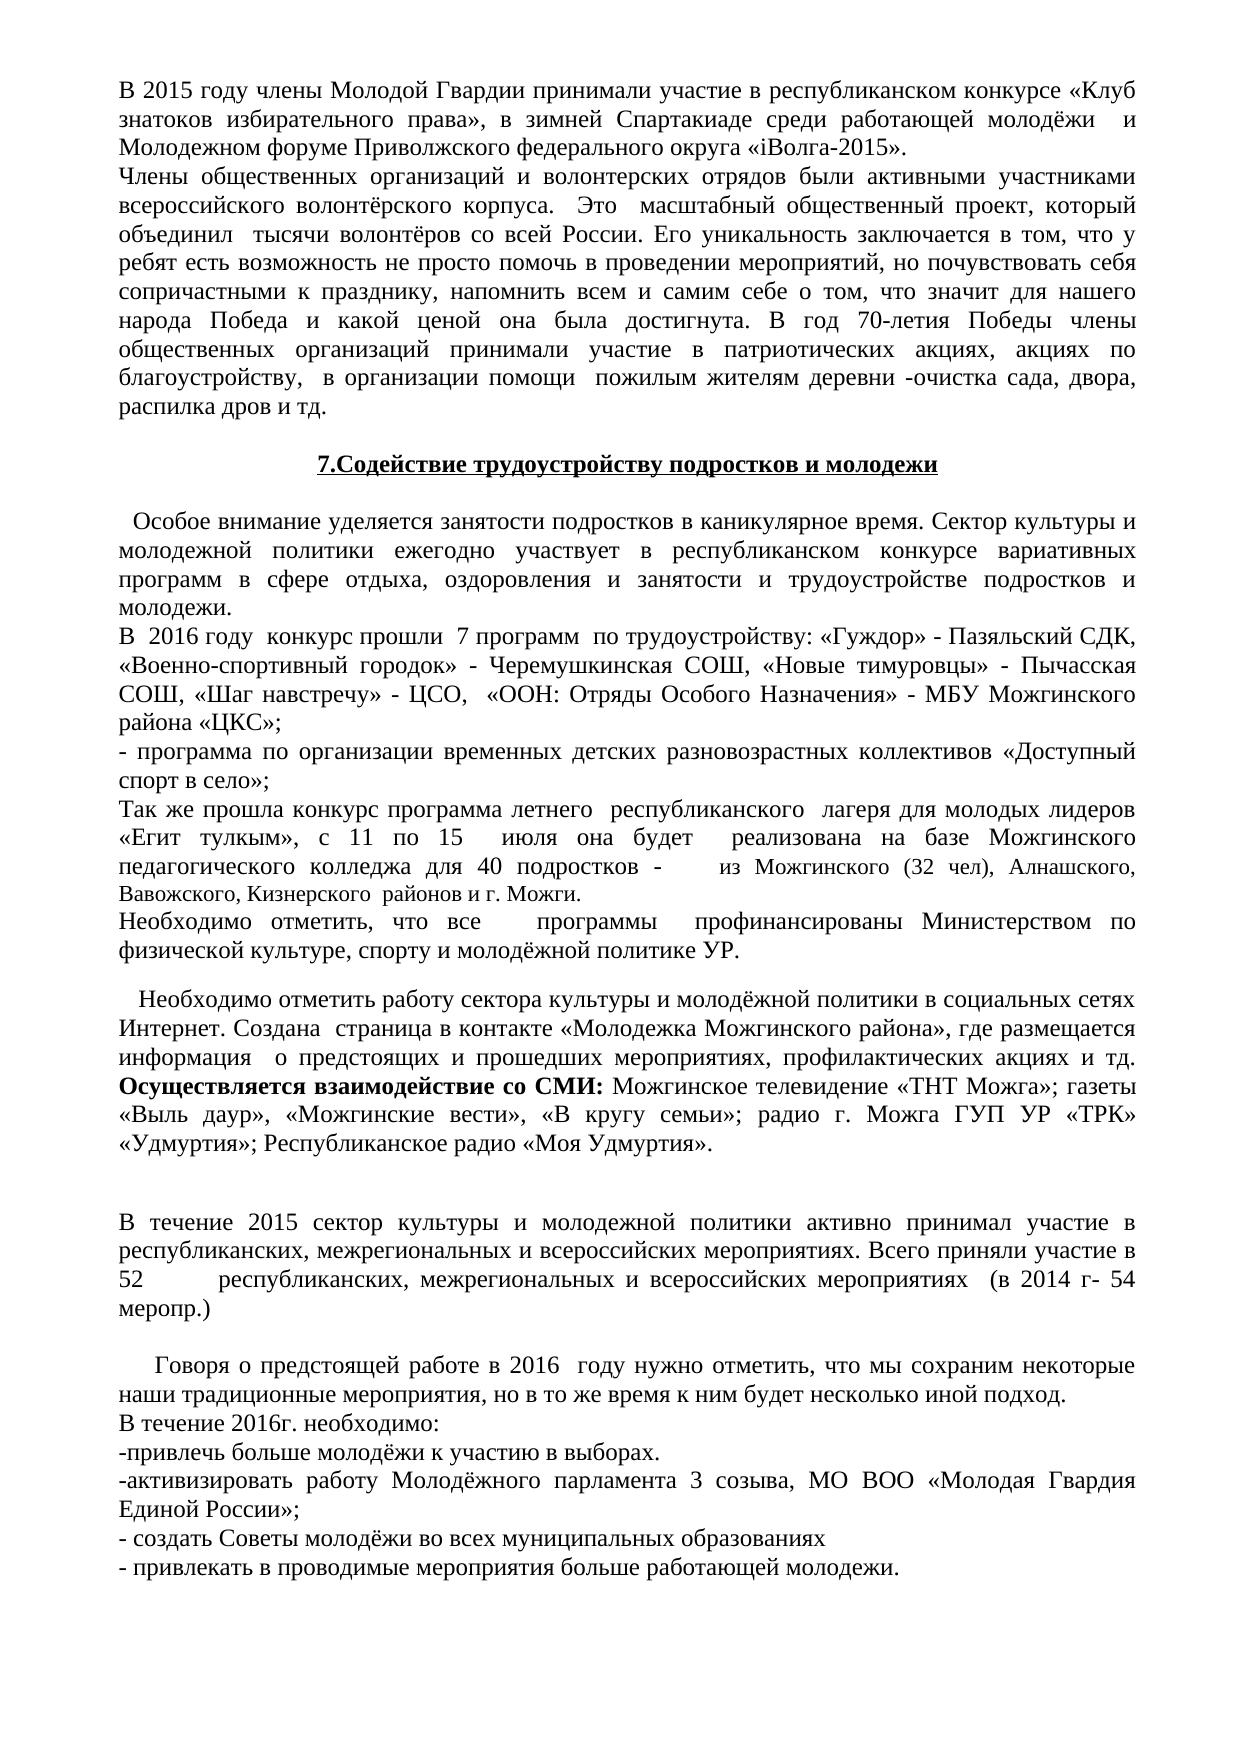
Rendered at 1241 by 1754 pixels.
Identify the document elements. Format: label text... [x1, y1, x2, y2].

text Необходимо отметить, что все программы профинансированы Министерством по физической культуре, спорту и молодёжной политике УР. [118, 906, 1137, 964]
text В течение 2015 сектор культуры и молодежной политики активно принимал участие в республиканских, межрегиональных и всероссийских мероприятиях. Всего приняли участие в 52 республиканских, межрегиональных и всероссийских мероприятиях (в 2014 г- 54 меропр.) [118, 1207, 1137, 1322]
text -активизировать работу Молодёжного парламента 3 созыва, МО ВОО «Молодая Гвардия Единой России»; [118, 1465, 1137, 1523]
text Члены общественных организаций и волонтерских отрядов были активными участниками всероссийского волонтёрского корпуса. Это масштабный общественный проект, который объединил тысячи волонтёров со всей России. Его уникальность заключается в том, что у ребят есть возможность не просто помочь в проведении мероприятий, но почувствовать себя сопричастными к празднику, напомнить всем и самим себе о том, что значит для нашего народа Победа и какой ценой она была достигнута. В год 70-летия Победы члены общественных организаций принимали участие в патриотических акциях, акциях по благоустройству, в организации помощи пожилым жителям деревни -очистка сада, двора, распилка дров и тд. [118, 161, 1137, 420]
text - привлекать в проводимые мероприятия больше работающей молодежи. [118, 1552, 1137, 1580]
text Необходимо отметить работу сектора культуры и молодёжной политики в социальных сетях Интернет. Создана страница в контакте «Молодежка Можгинского района», где размещается информация о предстоящих и прошедших мероприятиях, профилактических акциях и тд. Осуществляется взаимодействие со СМИ: Можгинское телевидение «ТНТ Можга»; газеты «Выль даур», «Можгинские вести», «В кругу семьи»; радио г. Можга ГУП УР «ТРК» «Удмуртия»; Республиканское радио «Моя Удмуртия». [118, 984, 1137, 1157]
text -привлечь больше молодёжи к участию в выборах. [118, 1437, 1137, 1465]
text Особое внимание уделяется занятости подростков в каникулярное время. Сектор культуры и молодежной политики ежегодно участвует в республиканском конкурсе вариативных программ в сфере отдыха, оздоровления и занятости и трудоустройстве подростков и молодежи. [118, 506, 1137, 621]
text В 2016 году конкурс прошли 7 программ по трудоустройству: «Гуждор» - Пазяльский СДК, «Военно-спортивный городок» - Черемушкинская СОШ, «Новые тимуровцы» - Пычасская СОШ, «Шаг навстречу» - ЦСО, «ООН: Отряды Особого Назначения» - МБУ Можгинского района «ЦКС»; [118, 621, 1137, 736]
text - создать Советы молодёжи во всех муниципальных образованиях [118, 1523, 1137, 1552]
text Говоря о предстоящей работе в 2016 году нужно отметить, что мы сохраним некоторые наши традиционные мероприятия, но в то же время к ним будет несколько иной подход. [118, 1350, 1137, 1408]
text 7.Содействие трудоустройству подростков и молодежи [118, 449, 1137, 477]
text В течение 2016г. необходимо: [118, 1408, 1137, 1437]
text Так же прошла конкурс программа летнего республиканского лагеря для молодых лидеров «Егит тулкым», с 11 по 15 июля она будет реализована на базе Можгинского педагогического колледжа для 40 подростков - из Можгинского (32 чел), Алнашского, Вавожского, Кизнерского районов и г. Можги. [118, 794, 1137, 906]
text - программа по организации временных детских разновозрастных коллективов «Доступный спорт в село»; [118, 736, 1137, 794]
text В 2015 году члены Молодой Гвардии принимали участие в республиканском конкурсе «Клуб знатоков избирательного права», в зимней Спартакиаде среди работающей молодёжи и Молодежном форуме Приволжского федерального округа «iВолга-2015». [118, 75, 1137, 161]
